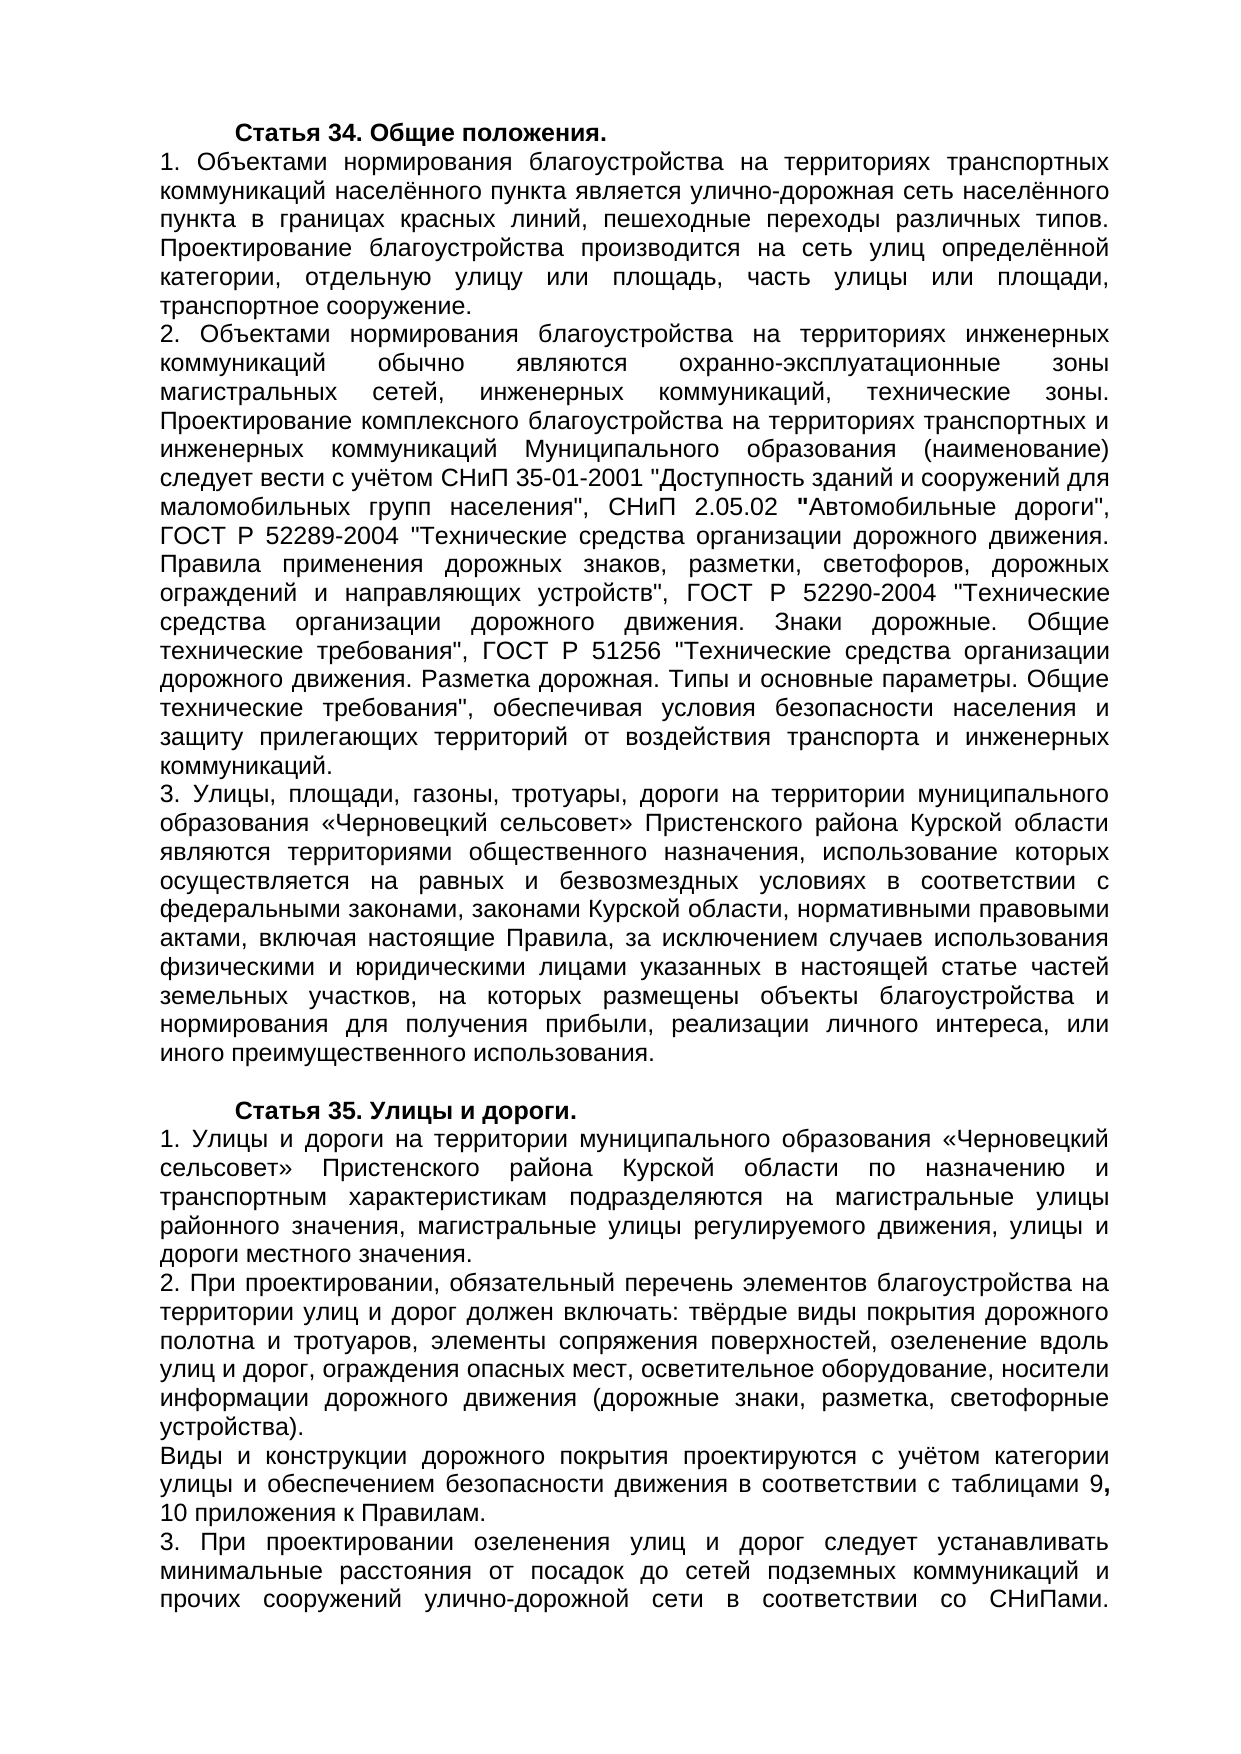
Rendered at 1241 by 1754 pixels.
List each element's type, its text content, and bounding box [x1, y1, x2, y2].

text 2. Объектами нормирования благоустройства на территориях инженерных коммуникаций обычно являются охранно-эксплуатационные зоны магистральных сетей, инженерных коммуникаций, технические зоны. Проектирование комплексного благоустройства на территориях транспортных и инженерных коммуникаций Муниципального образования (наименование) следует вести с учётом СНиП 35-01-2001 "Доступность зданий и сооружений для маломобильных групп населения", СНиП 2.05.02 "Автомобильные дороги", ГОСТ Р 52289-2004 "Технические средства организации дорожного движения. Правила применения дорожных знаков, разметки, светофоров, дорожных ограждений и направляющих устройств", ГОСТ Р 52290-2004 "Технические средства организации дорожного движения. Знаки дорожные. Общие технические требования", ГОСТ Р 51256 "Технические средства организации дорожного движения. Разметка дорожная. Типы и основные параметры. Общие технические требования", обеспечивая условия безопасности населения и защиту прилегающих территорий от воздействия транспорта и инженерных коммуникаций. [159, 319, 1110, 779]
text Статья 35. Улицы и дороги. [234, 1096, 1110, 1124]
text 1. Улицы и дороги на территории муниципального образования «Черновецкий сельсовет» Пристенского района Курской области по назначению и транспортным характеристикам подразделяются на магистральные улицы районного значения, магистральные улицы регулируемого движения, улицы и дороги местного значения. [159, 1124, 1110, 1268]
text Виды и конструкции дорожного покрытия проектируются с учётом категории улицы и обеспечением безопасности движения в соответствии с таблицами 9, 10 приложения к Правилам. [159, 1441, 1110, 1527]
text 3. Улицы, площади, газоны, тротуары, дороги на территории муниципального образования «Черновецкий сельсовет» Пристенского района Курской области являются территориями общественного назначения, использование которых осуществляется на равных и безвозмездных условиях в соответствии с федеральными законами, законами Курской области, нормативными правовыми актами, включая настоящие Правила, за исключением случаев использования физическими и юридическими лицами указанных в настоящей статье частей земельных участков, на которых размещены объекты благоустройства и нормирования для получения прибыли, реализации личного интереса, или иного преимущественного использования. [159, 779, 1110, 1067]
text 1. Объектами нормирования благоустройства на территориях транспортных коммуникаций населённого пункта является улично-дорожная сеть населённого пункта в границах красных линий, пешеходные переходы различных типов. Проектирование благоустройства производится на сеть улиц определённой категории, отдельную улицу или площадь, часть улицы или площади, транспортное сооружение. [159, 147, 1110, 319]
text Статья 34. Общие положения. [234, 118, 1110, 147]
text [159, 1527, 1110, 1613]
text 2. При проектировании, обязательный перечень элементов благоустройства на территории улиц и дорог должен включать: твёрдые виды покрытия дорожного полотна и тротуаров, элементы сопряжения поверхностей, озеленение вдоль улиц и дорог, ограждения опасных мест, осветительное оборудование, носители информации дорожного движения (дорожные знаки, разметка, светофорные устройства). [159, 1268, 1110, 1441]
